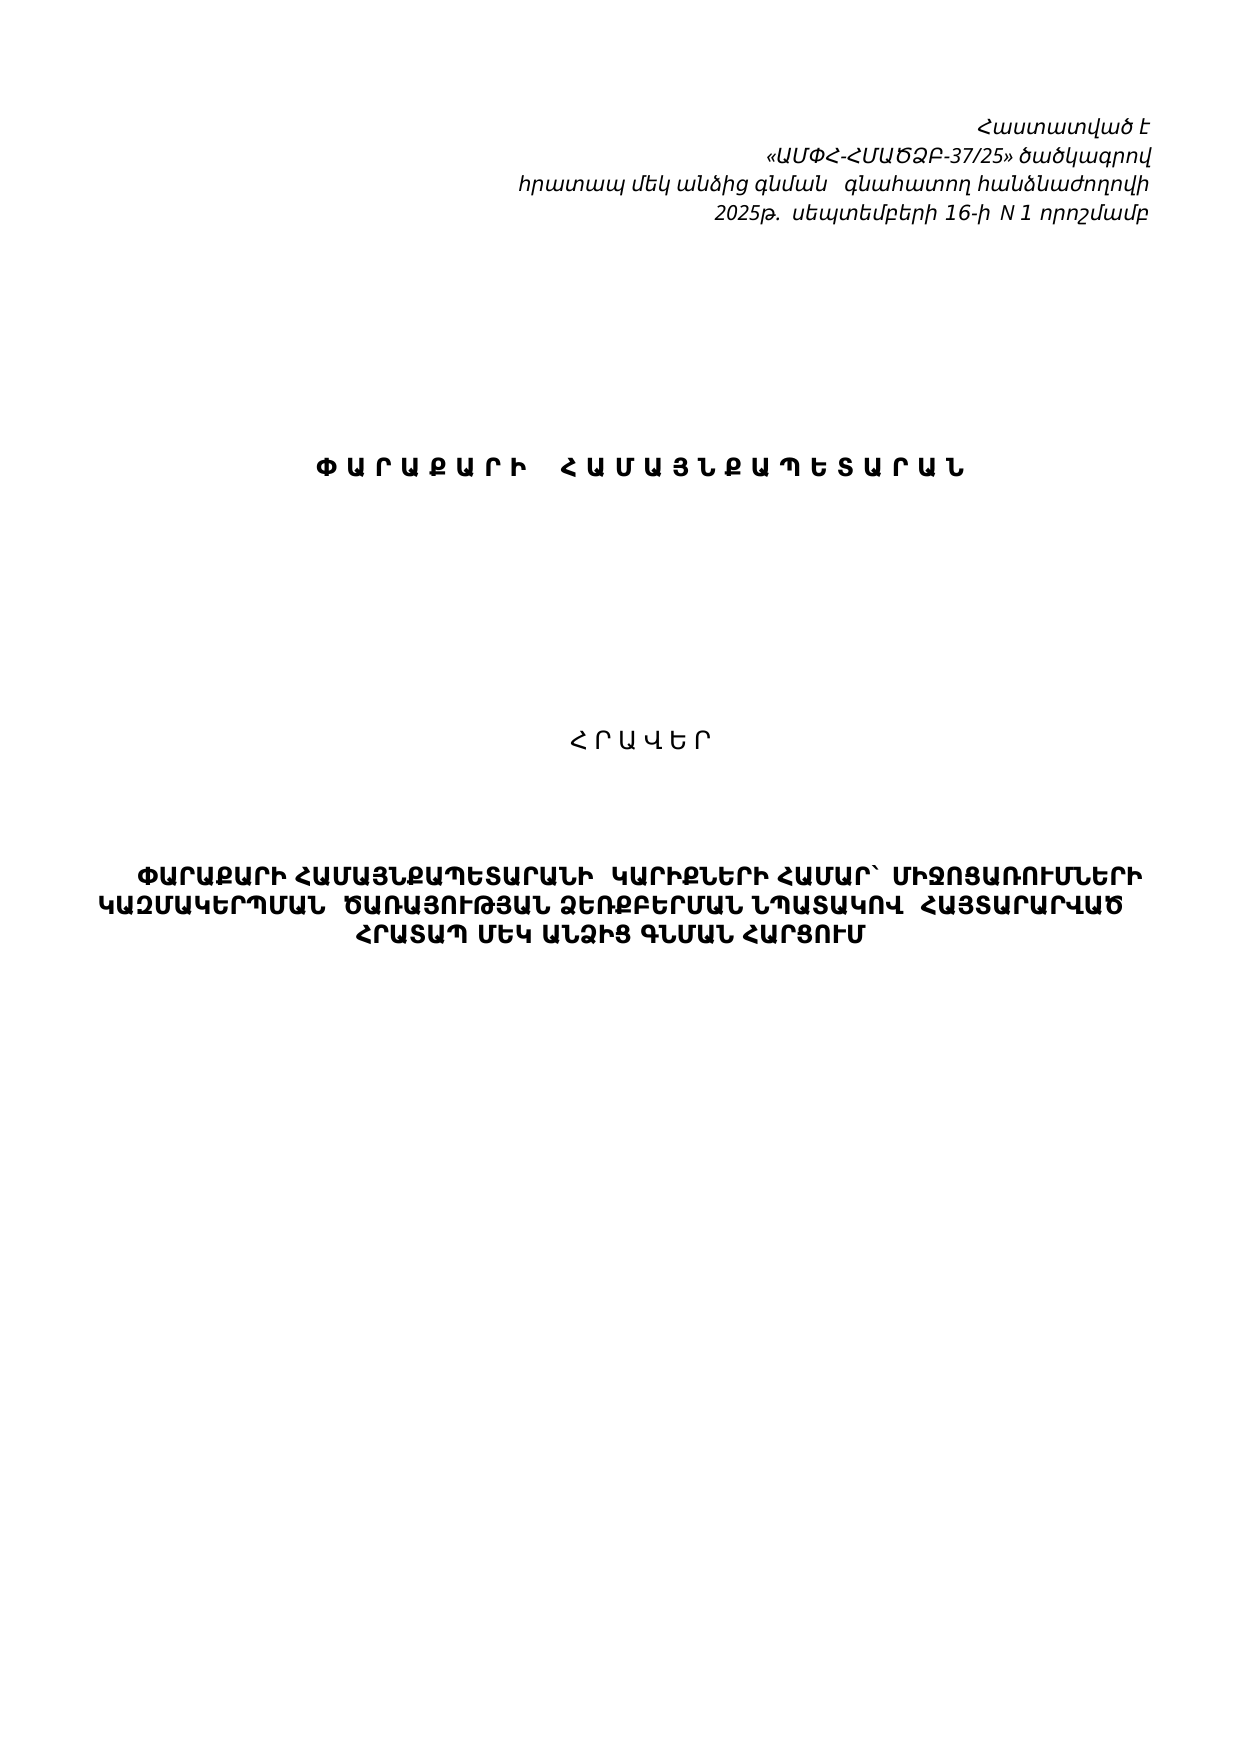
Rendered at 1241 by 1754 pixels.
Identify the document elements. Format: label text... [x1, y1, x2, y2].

text 2025թ. սեպտեմբերի 16-ի N 1 որոշմամբ [69, 198, 1152, 226]
text Հաստատված է [69, 112, 1152, 141]
text ՓԱՐԱՔԱՐԻ ՀԱՄԱՅՆՔԱՊԵՏԱՐԱՆԻ ԿԱՐԻՔՆԵՐԻ ՀԱՄԱՐ` ՄԻՋՈՑԱՌՈՒՄՆԵՐԻ ԿԱԶՄԱԿԵՐՊՄԱՆ ԾԱՌԱՅՈՒԹՅԱՆ ՁԵՌՔԲԵՐՄԱՆ ՆՊԱՏԱԿՈՎ ՀԱՅՏԱՐԱՐՎԱԾ ՀՐԱՏԱՊ ՄԵԿ ԱՆՁԻՑ ԳՆՄԱՆ ՀԱՐՑՈՒՄ [69, 862, 1152, 950]
text հրատապ մեկ անձից գնման գնահատող հանձնաժողովի [69, 169, 1152, 198]
text «ԱՄՓՀ-ՀՄԱԾՁԲ-37/25» ծածկագրով [69, 141, 1152, 169]
text Փ Ա Ր Ա Ք Ա Ր Ի Հ Ա Մ Ա Յ Ն Ք Ա Պ Ե Տ Ա Ր Ա Ն [69, 453, 1152, 482]
text Հ Ր Ա Վ Ե Ր [69, 722, 1152, 757]
